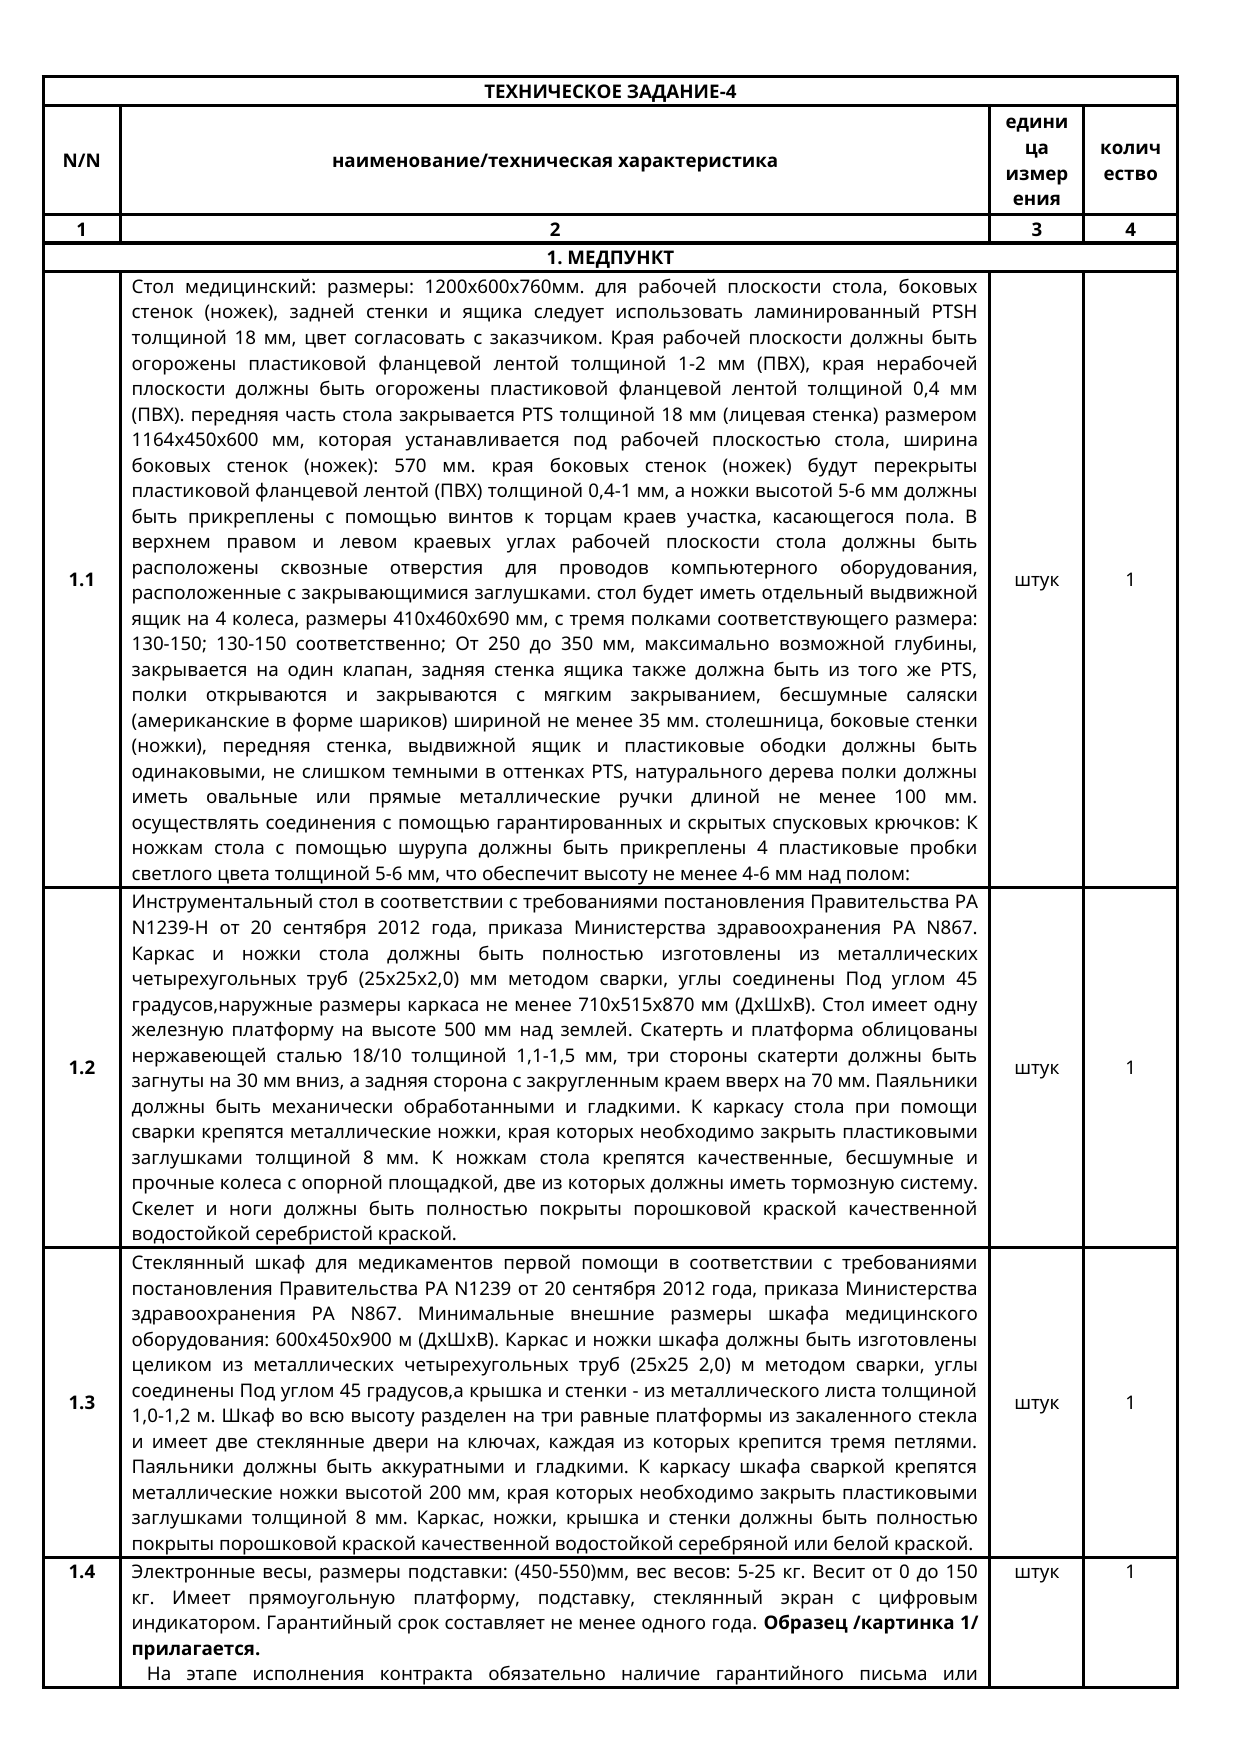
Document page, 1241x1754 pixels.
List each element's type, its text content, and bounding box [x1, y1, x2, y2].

table_cell штук [991, 1249, 1082, 1556]
table_cell 1 [1085, 273, 1176, 886]
table_cell 2 [122, 216, 988, 241]
table_cell количество [1085, 107, 1176, 213]
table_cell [122, 1559, 988, 1686]
table_cell 3 [991, 216, 1082, 241]
table_cell 1.2 [45, 889, 119, 1246]
table_cell 1 [1085, 1249, 1176, 1556]
table_cell штук [991, 273, 1082, 886]
table_cell 4 [1085, 216, 1176, 241]
table_cell 1 [1085, 889, 1176, 1246]
table_cell штук [991, 1559, 1082, 1686]
table_cell 1.1 [45, 273, 119, 886]
table_cell единица измерения [991, 107, 1082, 213]
table_cell 1.3 [45, 1249, 119, 1556]
table_cell 1 [45, 216, 119, 241]
table_cell N/N [45, 107, 119, 213]
table_cell штук [991, 889, 1082, 1246]
table_cell Стеклянный шкаф для медикаментов первой помощи в соответствии с требованиями постановления Правительства РА N1239 от 20 сентября 2012 года, приказа Министерства здравоохранения РА N867. Минимальные внешние размеры шкафа медицинского оборудования: 600х450х900 м (ДхШхВ). Каркас и ножки шкафа должны быть изготовлены целиком из металлических четырехугольных труб (25х25 2,0) м методом сварки, углы соединены Под углом 45 градусов,а крышка и стенки - из металлического листа толщиной 1,0-1,2 м. Шкаф во всю высоту разделен на три равные платформы из закаленного стекла и имеет две стеклянные двери на ключах, каждая из которых крепится тремя петлями. Паяльники должны быть аккуратными и гладкими. К каркасу шкафа сваркой крепятся металлические ножки высотой 200 мм, края которых необходимо закрыть пластиковыми заглушками толщиной 8 мм. Каркас, ножки, крышка и стенки должны быть полностью покрыты порошковой краской качественной водостойкой серебряной или белой краской. [122, 1249, 988, 1556]
table_cell 1.4 [45, 1559, 119, 1686]
table_cell Стол медицинский: размеры: 1200х600х760мм. для рабочей плоскости стола, боковых стенок (ножек), задней стенки и ящика следует использовать ламинированный PTSH толщиной 18 мм, цвет согласовать с заказчиком. Края рабочей плоскости должны быть огорожены пластиковой фланцевой лентой толщиной 1-2 мм (ПВХ), края нерабочей плоскости должны быть огорожены пластиковой фланцевой лентой толщиной 0,4 мм (ПВХ). передняя часть стола закрывается PTS толщиной 18 мм (лицевая стенка) размером 1164х450х600 мм, которая устанавливается под рабочей плоскостью стола, ширина боковых стенок (ножек): 570 мм. края боковых стенок (ножек) будут перекрыты пластиковой фланцевой лентой (ПВХ) толщиной 0,4-1 мм, а ножки высотой 5-6 мм должны быть прикреплены с помощью винтов к торцам краев участка, касающегося пола. В верхнем правом и левом краевых углах рабочей плоскости стола должны быть расположены сквозные отверстия для проводов компьютерного оборудования, расположенные с закрывающимися заглушками. стол будет иметь отдельный выдвижной ящик на 4 колеса, размеры 410х460х690 мм, с тремя полками соответствующего размера: 130-150; 130-150 соответственно; От 250 до 350 мм, максимально возможной глубины, закрывается на один клапан, задняя стенка ящика также должна быть из того же PTS, полки открываются и закрываются с мягким закрыванием, бесшумные саляски (американские в форме шариков) шириной не менее 35 мм. столешница, боковые стенки (ножки), передняя стенка, выдвижной ящик и пластиковые ободки должны быть одинаковыми, не слишком темными в оттенках PTS, натурального дерева полки должны иметь овальные или прямые металлические ручки длиной не менее 100 мм. осуществлять соединения с помощью гарантированных и скрытых спусковых крючков: К ножкам стола с помощью шурупа должны быть прикреплены 4 пластиковые пробки светлого цвета толщиной 5-6 мм, что обеспечит высоту не менее 4-6 мм над полом: [122, 273, 988, 886]
table_cell Инструментальный стол в соответствии с требованиями постановления Правительства РА N1239-Н от 20 сентября 2012 года, приказа Министерства здравоохранения РА N867. Каркас и ножки стола должны быть полностью изготовлены из металлических четырехугольных труб (25х25х2,0) мм методом сварки, углы соединены Под углом 45 градусов,наружные размеры каркаса не менее 710х515х870 мм (ДхШхВ). Стол имеет одну железную платформу на высоте 500 мм над землей. Скатерть и платформа облицованы нержавеющей сталью 18/10 толщиной 1,1-1,5 мм, три стороны скатерти должны быть загнуты на 30 мм вниз, а задняя сторона с закругленным краем вверх на 70 мм. Паяльники должны быть механически обработанными и гладкими. К каркасу стола при помощи сварки крепятся металлические ножки, края которых необходимо закрыть пластиковыми заглушками толщиной 8 мм. К ножкам стола крепятся качественные, бесшумные и прочные колеса с опорной площадкой, две из которых должны иметь тормозную систему. Скелет и ноги должны быть полностью покрыты порошковой краской качественной водостойкой серебристой краской. [122, 889, 988, 1246]
table_header ТЕХНИЧЕСКОЕ ЗАДАНИЕ-4 [45, 78, 1176, 104]
table_cell 1. МЕДПУНКТ [45, 245, 1176, 270]
table_cell наименование/техническая характеристика [122, 107, 988, 213]
table_cell 1 [1085, 1559, 1176, 1686]
